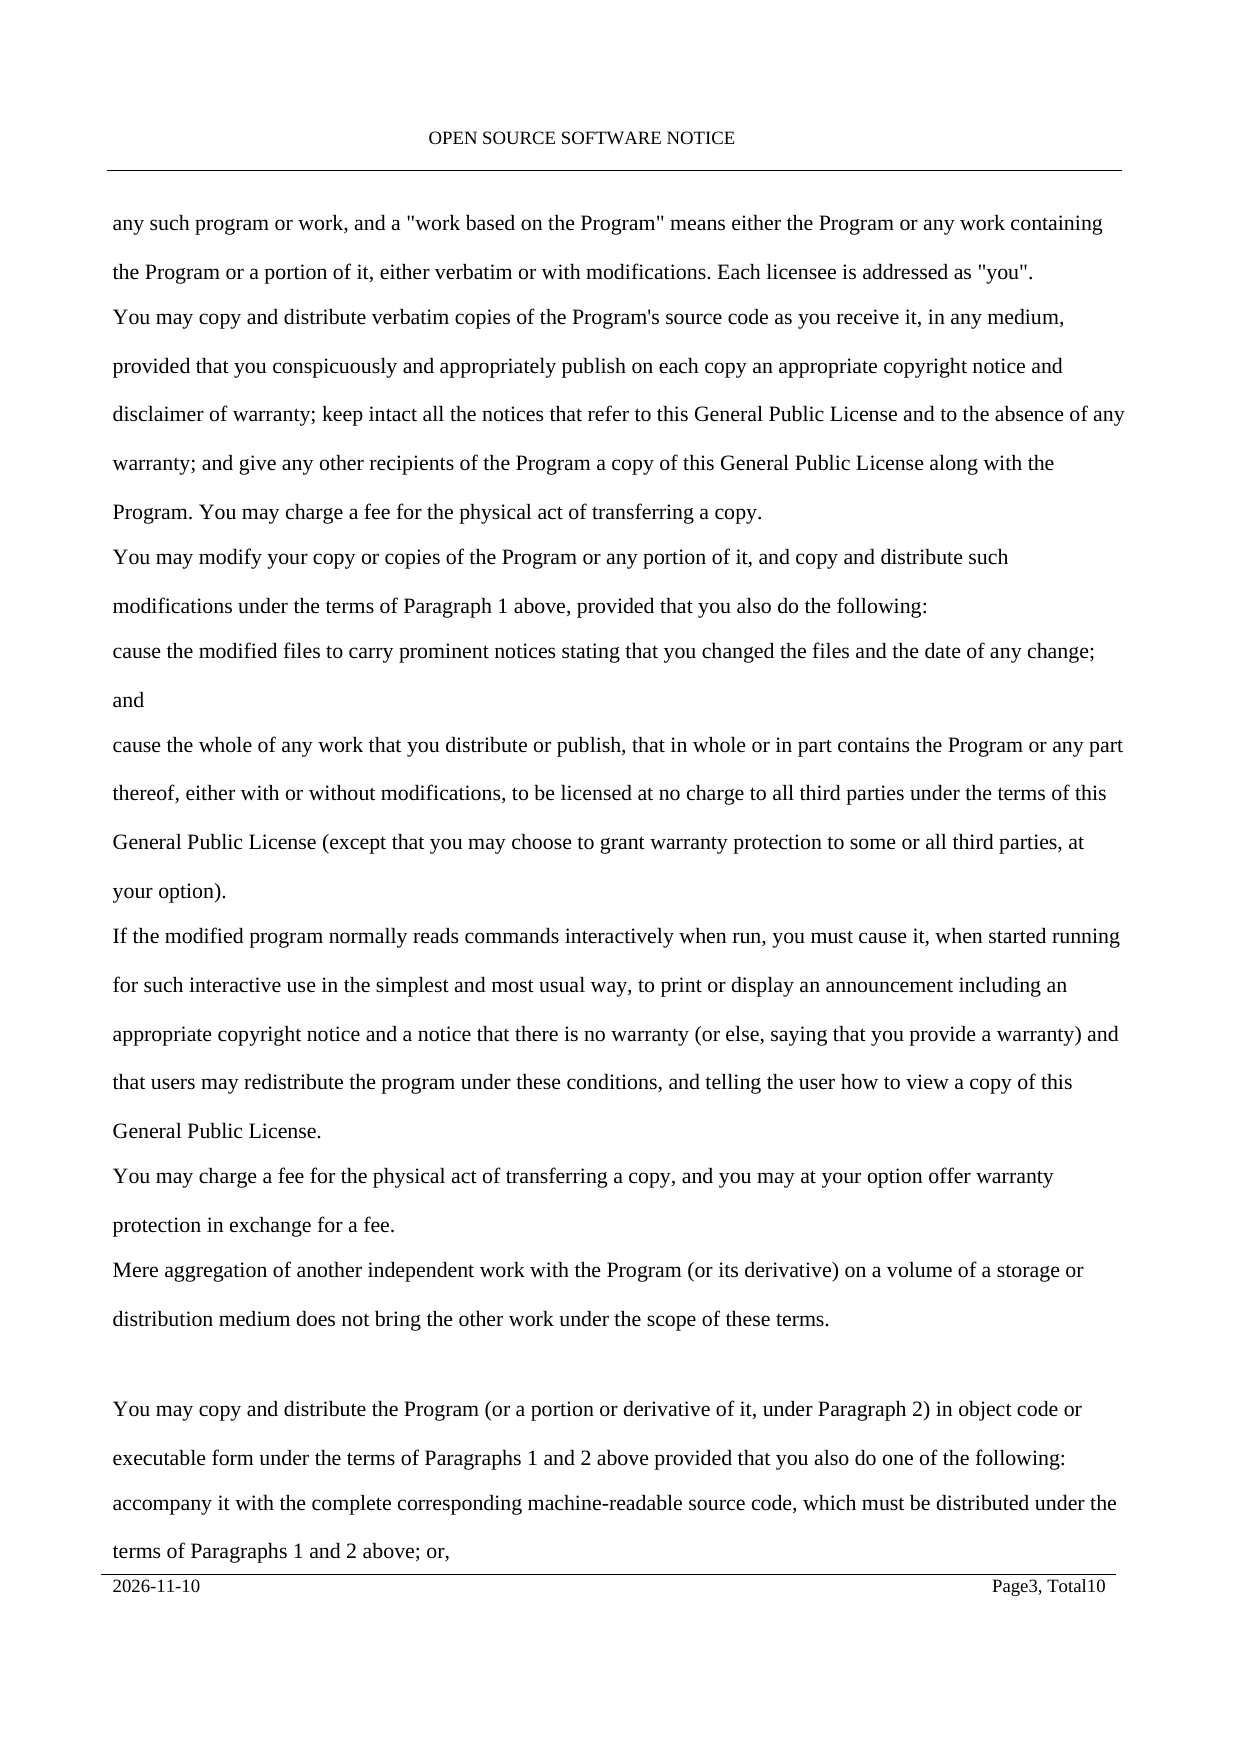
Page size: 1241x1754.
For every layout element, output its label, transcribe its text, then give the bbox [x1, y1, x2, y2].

text cause the modified files to carry prominent notices stating that you changed the files and the date of any change; and [112, 634, 1128, 715]
text You may copy and distribute the Program (or a portion or derivative of it, under Paragraph 2) in object code or executable form under the terms of Paragraphs 1 and 2 above provided that you also do one of the following: [112, 1392, 1128, 1473]
text accompany it with the complete corresponding machine-readable source code, which must be distributed under the terms of Paragraphs 1 and 2 above; or, [112, 1486, 1128, 1567]
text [112, 206, 1128, 288]
text You may copy and distribute verbatim copies of the Program's source code as you receive it, in any medium, provided that you conspicuously and appropriately publish on each copy an appropriate copyright notice and disclaimer of warranty; keep intact all the notices that refer to this General Public License and to the absence of any warranty; and give any other recipients of the Program a copy of this General Public License along with the Program. You may charge a fee for the physical act of transferring a copy. [112, 300, 1128, 528]
text You may charge a fee for the physical act of transferring a copy, and you may at your option offer warranty protection in exchange for a fee. [112, 1159, 1128, 1241]
text You may modify your copy or copies of the Program or any portion of it, and copy and distribute such modifications under the terms of Paragraph 1 above, provided that you also do the following: [112, 540, 1128, 622]
text If the modified program normally reads commands interactively when run, you must cause it, when started running for such interactive use in the simplest and most usual way, to print or display an announcement including an appropriate copyright notice and a notice that there is no warranty (or else, saying that you provide a warranty) and that users may redistribute the program under these conditions, and telling the user how to view a copy of this General Public License. [112, 919, 1128, 1147]
text Mere aggregation of another independent work with the Program (or its derivative) on a volume of a storage or distribution medium does not bring the other work under the scope of these terms. [112, 1253, 1128, 1334]
text cause the whole of any work that you distribute or publish, that in whole or in part contains the Program or any part thereof, either with or without modifications, to be licensed at no charge to all third parties under the terms of this General Public License (except that you may choose to grant warranty protection to some or all third parties, at your option). [112, 728, 1128, 907]
